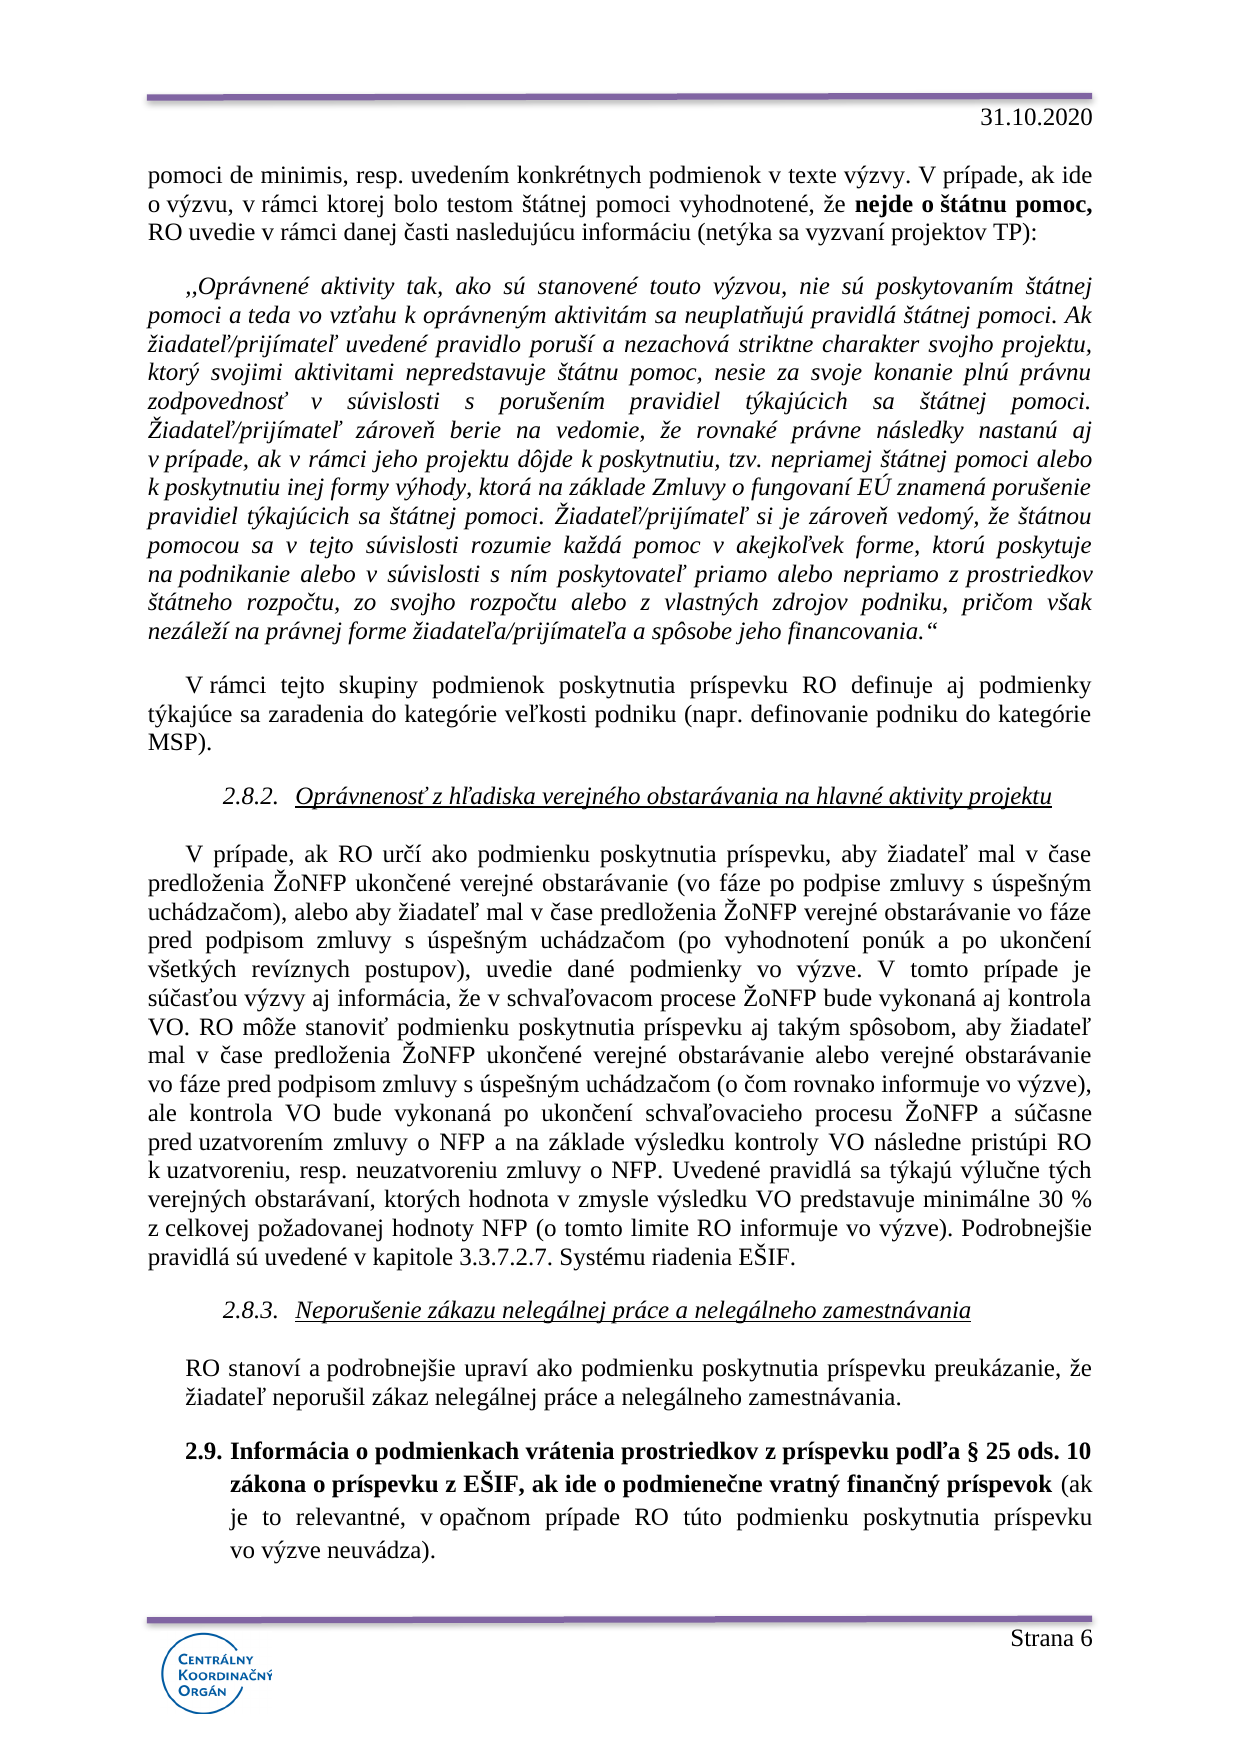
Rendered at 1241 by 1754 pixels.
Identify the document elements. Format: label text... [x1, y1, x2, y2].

list Oprávnenosť z hľadiska verejného obstarávania na hlavné aktivity projektu [223, 781, 1093, 810]
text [148, 160, 1093, 246]
text V rámci tejto skupiny podmienok poskytnutia príspevku RO definuje aj podmienky týkajúce sa zaradenia do kategórie veľkosti podniku (napr. definovanie podniku do kategórie MSP). [148, 670, 1093, 756]
text V prípade, ak RO určí ako podmienku poskytnutia príspevku, aby žiadateľ mal v čase predloženia ŽoNFP ukončené verejné obstarávanie (vo fáze po podpise zmluvy s úspešným uchádzačom), alebo aby žiadateľ mal v čase predloženia ŽoNFP verejné obstarávanie vo fáze pred podpisom zmluvy s úspešným uchádzačom (po vyhodnotení ponúk a po ukončení všetkých revíznych postupov), uvedie dané podmienky vo výzve. V tomto prípade je súčasťou výzvy aj informácia, že v schvaľovacom procese ŽoNFP bude vykonaná aj kontrola VO. RO môže stanoviť podmienku poskytnutia príspevku aj takým spôsobom, aby žiadateľ mal v čase predloženia ŽoNFP ukončené verejné obstarávanie alebo verejné obstarávanie vo fáze pred podpisom zmluvy s úspešným uchádzačom (o čom rovnako informuje vo výzve), ale kontrola VO bude vykonaná po ukončení schvaľovacieho procesu ŽoNFP a súčasne pred uzatvorením zmluvy o NFP a na základe výsledku kontroly VO následne pristúpi RO k uzatvoreniu, resp. neuzatvoreniu zmluvy o NFP. Uvedené pravidlá sa týkajú výlučne tých verejných obstarávaní, ktorých hodnota v zmysle výsledku VO predstavuje minimálne 30 % z celkovej požadovanej hodnoty NFP (o tomto limite RO informuje vo výzve). Podrobnejšie pravidlá sú uvedené v kapitole 3.3.7.2.7. Systému riadenia EŠIF. [148, 839, 1093, 1271]
list Informácia o podmienkach vrátenia prostriedkov z príspevku podľa § 25 ods. 10 zákona o príspevku z EŠIF, ak ide o podmienečne vratný finančný príspevok (ak je to relevantné, v opačnom prípade RO túto podmienku poskytnutia príspevku vo výzve neuvádza). [185, 1436, 1093, 1564]
text RO stanoví a podrobnejšie upraví ako podmienku poskytnutia príspevku preukázanie, že žiadateľ neporušil zákaz nelegálnej práce a nelegálneho zamestnávania. [185, 1353, 1093, 1411]
text ,,Oprávnené aktivity tak, ako sú stanovené touto výzvou, nie sú poskytovaním štátnej pomoci a teda vo vzťahu k oprávneným aktivitám sa neuplatňujú pravidlá štátnej pomoci. Ak žiadateľ/prijímateľ uvedené pravidlo poruší a nezachová striktne charakter svojho projektu, ktorý svojimi aktivitami nepredstavuje štátnu pomoc, nesie za svoje konanie plnú právnu zodpovednosť v súvislosti s porušením pravidiel týkajúcich sa štátnej pomoci. Žiadateľ/prijímateľ zároveň berie na vedomie, že rovnaké právne následky nastanú aj v prípade, ak v rámci jeho projektu dôjde k poskytnutiu, tzv. nepriamej štátnej pomoci alebo k poskytnutiu inej formy výhody, ktorá na základe Zmluvy o fungovaní EÚ znamená porušenie pravidiel týkajúcich sa štátnej pomoci. Žiadateľ/prijímateľ si je zároveň vedomý, že štátnou pomocou sa v tejto súvislosti rozumie každá pomoc v akejkoľvek forme, ktorú poskytuje na podnikanie alebo v súvislosti s ním poskytovateľ priamo alebo nepriamo z prostriedkov štátneho rozpočtu, zo svojho rozpočtu alebo z vlastných zdrojov podniku, pričom však nezáleží na právnej forme žiadateľa/prijímateľa a spôsobe jeho financovania.“ [148, 271, 1093, 645]
list Neporušenie zákazu nelegálnej práce a nelegálneho zamestnávania [223, 1296, 1093, 1324]
picture [159, 1631, 272, 1713]
